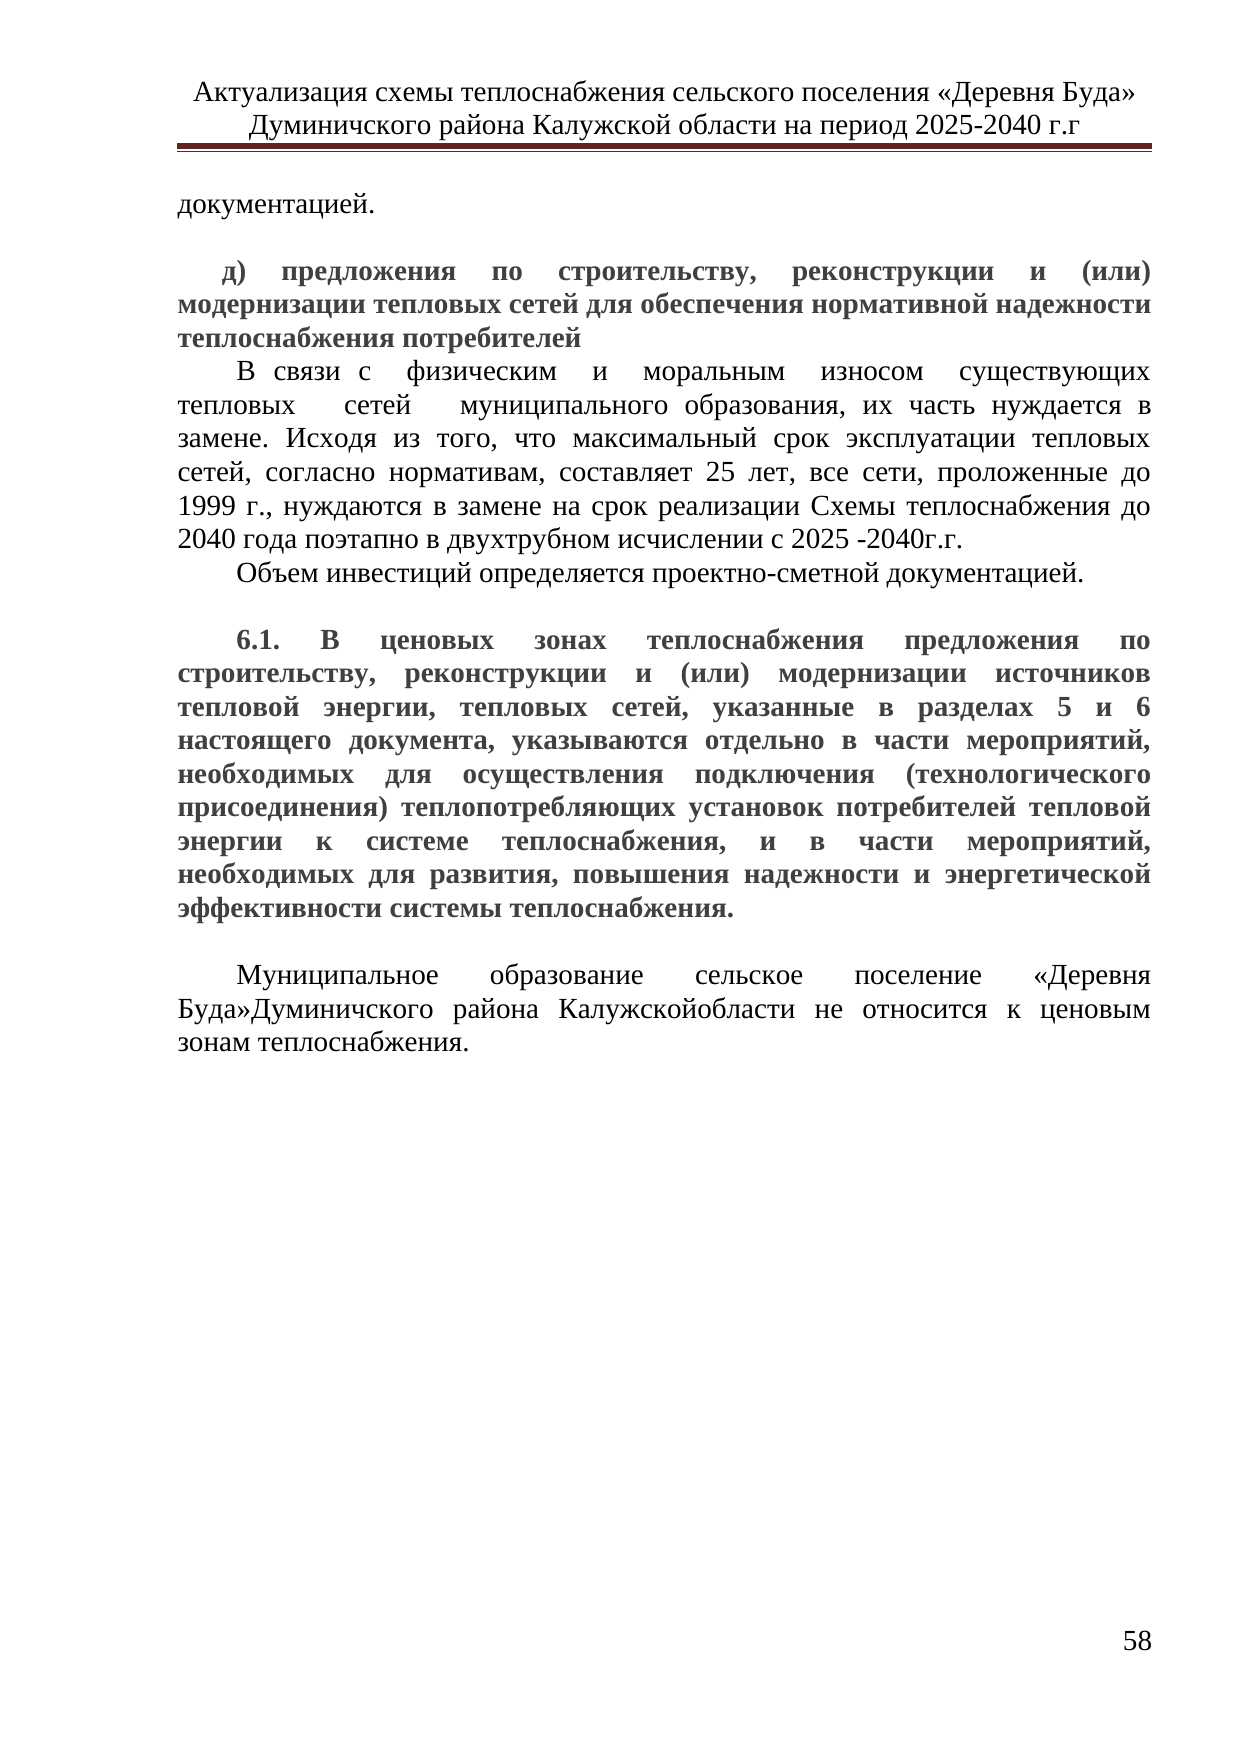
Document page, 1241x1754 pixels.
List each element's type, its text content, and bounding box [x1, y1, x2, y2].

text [177, 186, 1152, 219]
subtitle 6.1. B ценовых зонах теплоснабжения предложения по строительству, реконструкции и (или) модернизации источников тепловой энергии, тепловых сетей, указанные в разделах 5 и 6 настоящего документа, указываются отдельно в части мероприятий, необходимых для осуществления подключения (технологического присоединения) теплопотребляющих установок потребителей тепловой энергии к системе теплоснабжения, и в части мероприятий, необходимых для развития, повышения надежности и энергетической эффективности системы теплоснабжения. [177, 622, 1152, 924]
subtitle д) предложения по строительству, реконструкции и (или) модернизации тепловых сетей для обеспечения нормативной надежности теплоснабжения потребителей [177, 253, 1152, 353]
text В связи с физическим и моральным износом существующих тепловых сетей муниципального образования, их часть нуждается в замене. Исходя из того, что максимальный срок эксплуатации тепловых сетей, согласно нормативам, составляет 25 лет, все сети, проложенные до 1999 г., нуждаются в замене на срок реализации Схемы теплоснабжения до 2040 года поэтапно в двухтрубном исчислении с 2025 -2040г.г. [177, 353, 1152, 555]
text Объем инвестиций определяется проектно-сметной документацией. [177, 555, 1152, 588]
text Муниципальное образование сельское поселение «Деревня Буда»Думиничского района Калужскойобласти не относится к ценовым зонам теплоснабжения. [177, 957, 1152, 1058]
